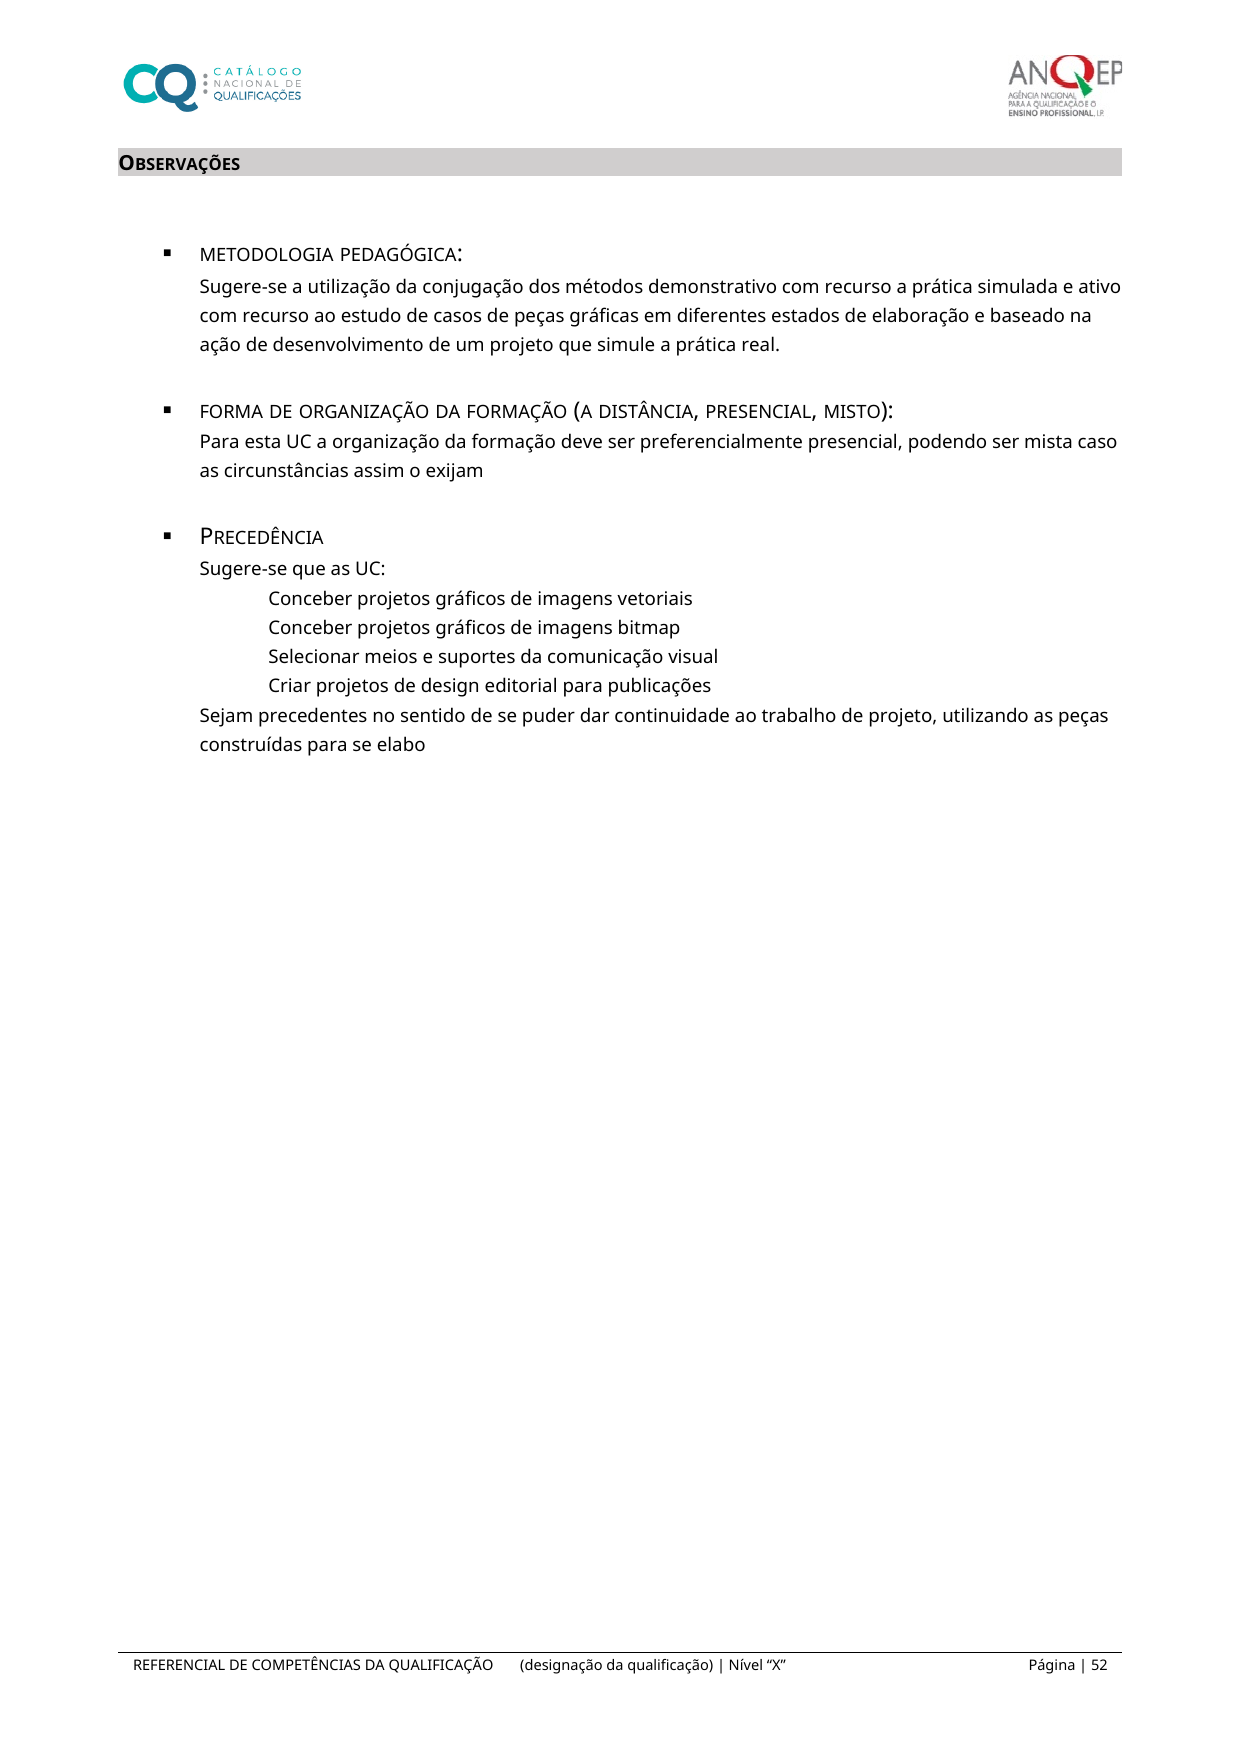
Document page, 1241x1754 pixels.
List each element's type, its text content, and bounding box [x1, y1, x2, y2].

list Conceber projetos gráficos de imagens bitmap [199, 614, 1122, 640]
list Conceber projetos gráficos de imagens vetoriais [199, 585, 1122, 610]
picture [118, 46, 306, 130]
list Sugere-se que as UC: [199, 556, 1122, 581]
list Precedência [162, 520, 1122, 551]
list Selecionar meios e suportes da comunicação visual [199, 643, 1122, 669]
picture [1008, 55, 1123, 119]
list metodologia pedagógica: [162, 237, 1122, 268]
list forma de organização da formação (a distância, presencial, misto): Para esta UC a organização da formação deve ser preferencialmente presencial, podendo ser mista caso as circunstâncias assim o exijam [162, 393, 1122, 516]
list Criar projetos de design editorial para publicações Sejam precedentes no sentido de se puder dar continuidade ao trabalho de projeto, utilizando as peças construídas para se elabo [199, 673, 1122, 757]
list Sugere-se a utilização da conjugação dos métodos demonstrativo com recurso a prática simulada e ativo com recurso ao estudo de casos de peças gráficas em diferentes estados de elaboração e baseado na ação de desenvolvimento de um projeto que simule a prática real. [199, 273, 1122, 389]
text Observações [118, 148, 1122, 176]
